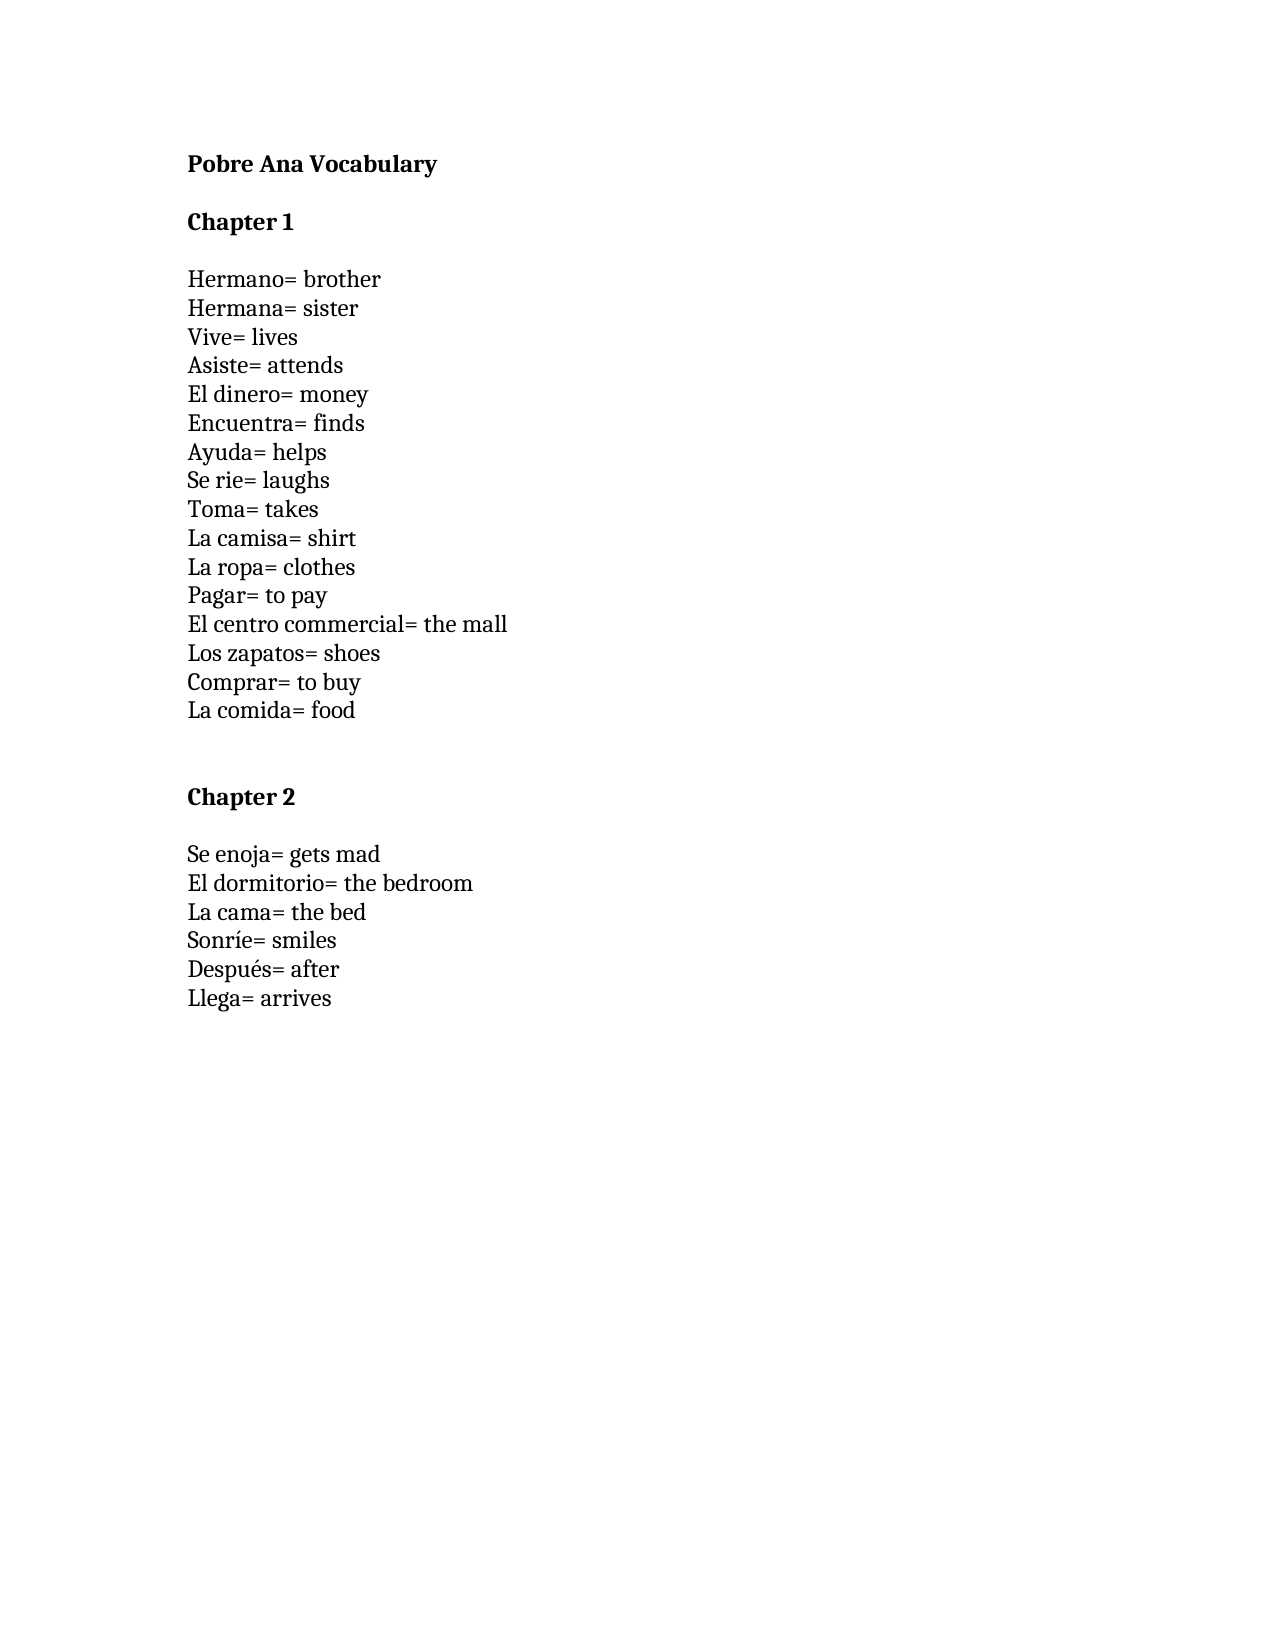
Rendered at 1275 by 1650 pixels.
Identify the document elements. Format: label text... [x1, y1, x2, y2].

text Los zapatos= shoes [187, 639, 1087, 667]
text Chapter 1 [187, 207, 1087, 236]
text Toma= takes [187, 495, 1087, 524]
text Llega= arrives [187, 984, 1087, 1012]
text Comprar= to buy [187, 667, 1087, 696]
text Sonríe= smiles [187, 926, 1087, 955]
text Pobre Ana Vocabulary [187, 150, 1087, 179]
text Encuentra= finds [187, 409, 1087, 437]
text Vive= lives [187, 322, 1087, 351]
text El dinero= money [187, 380, 1087, 409]
text Hermano= brother [187, 265, 1087, 294]
text Se enoja= gets mad [187, 840, 1087, 869]
text Chapter 2 [187, 782, 1087, 811]
text Después= after [187, 955, 1087, 984]
text Ayuda= helps [187, 437, 1087, 466]
text Pagar= to pay [187, 581, 1087, 610]
text La comida= food [187, 696, 1087, 725]
text El centro commercial= the mall [187, 610, 1087, 639]
text Hermana= sister [187, 294, 1087, 322]
text Se rie= laughs [187, 466, 1087, 495]
text La cama= the bed [187, 897, 1087, 926]
text El dormitorio= the bedroom [187, 869, 1087, 897]
text La camisa= shirt [187, 524, 1087, 552]
text La ropa= clothes [187, 552, 1087, 581]
text Asiste= attends [187, 351, 1087, 380]
